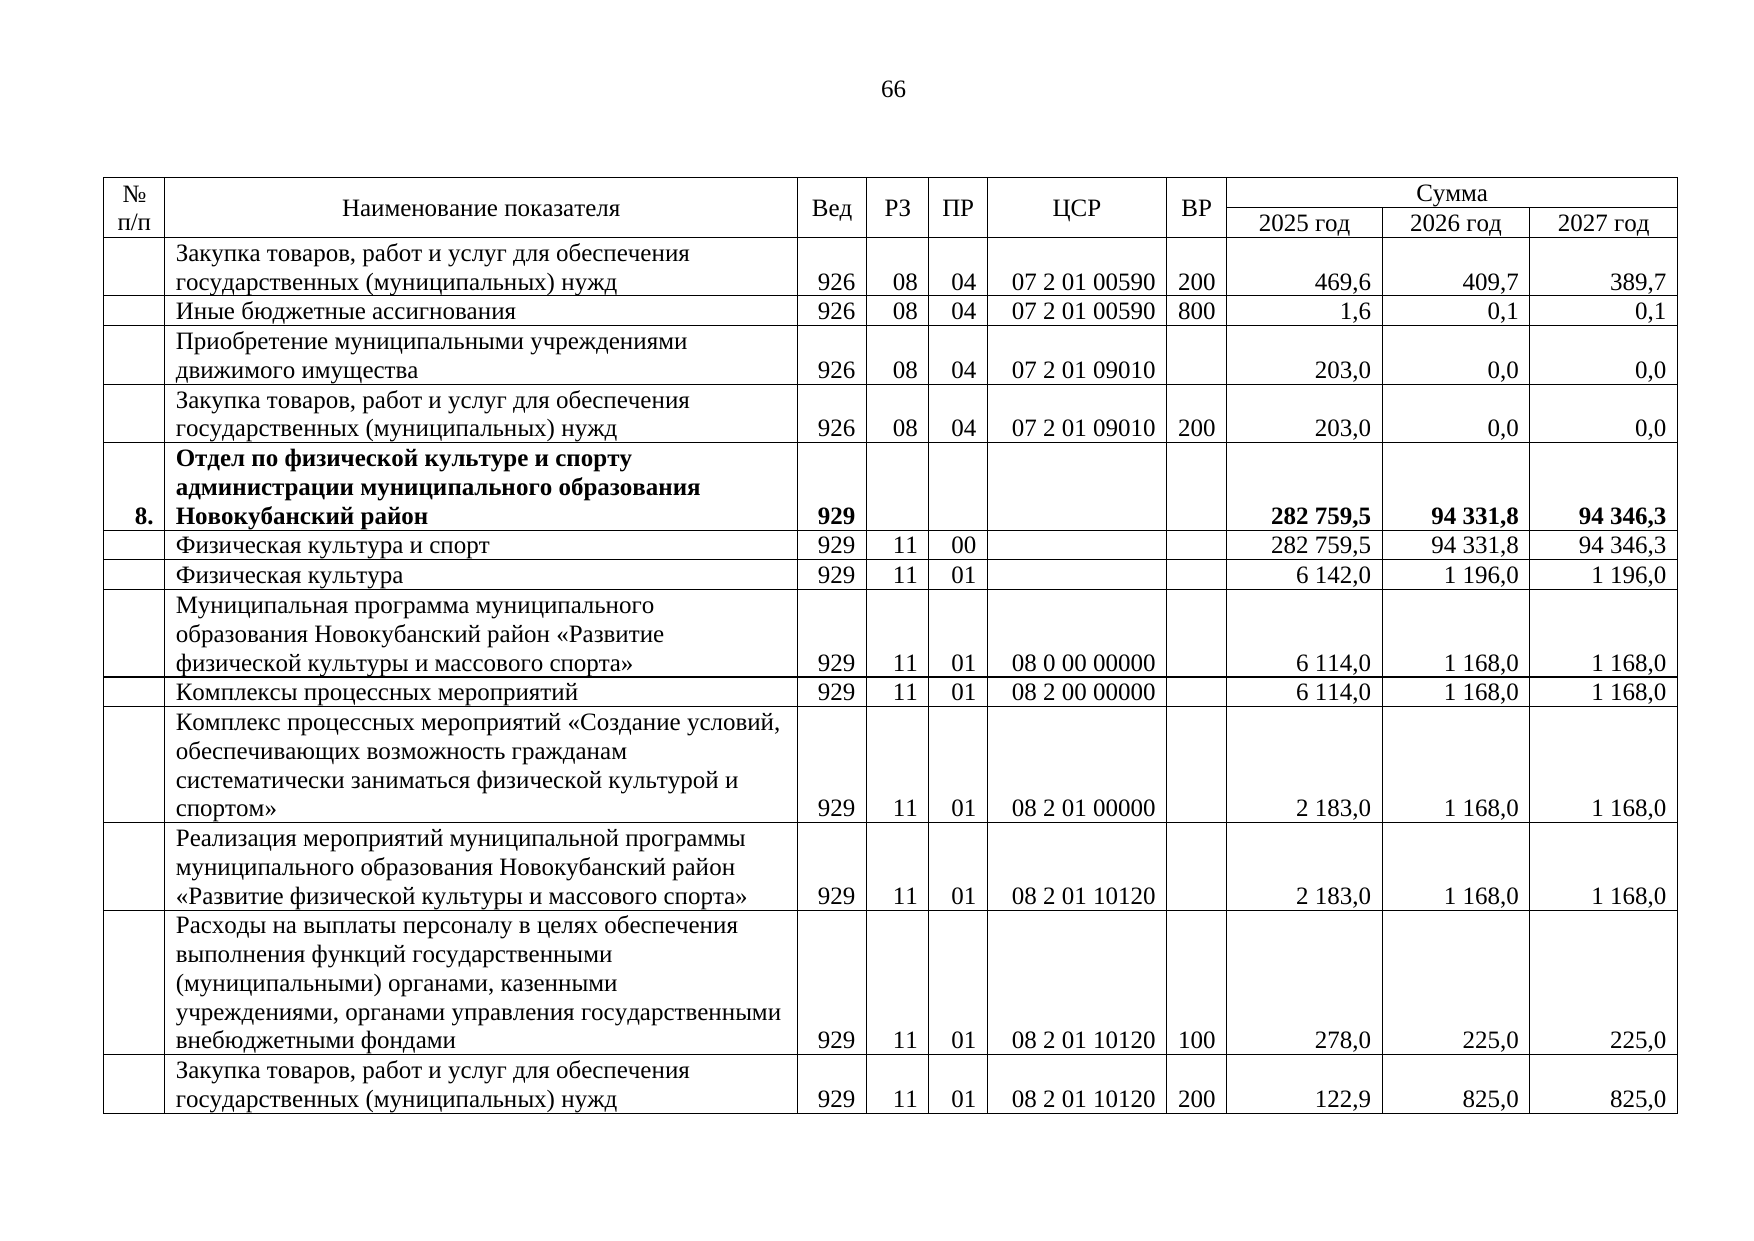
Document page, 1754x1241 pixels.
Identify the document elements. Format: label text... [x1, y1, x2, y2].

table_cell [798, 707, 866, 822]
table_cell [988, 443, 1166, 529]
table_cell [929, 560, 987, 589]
table_cell 2025 год [1227, 208, 1382, 237]
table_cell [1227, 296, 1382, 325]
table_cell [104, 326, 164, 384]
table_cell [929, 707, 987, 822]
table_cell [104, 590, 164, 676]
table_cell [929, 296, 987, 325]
table_header № п/п [104, 178, 164, 237]
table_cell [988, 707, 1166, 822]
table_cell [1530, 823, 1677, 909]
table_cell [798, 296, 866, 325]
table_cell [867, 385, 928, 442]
table_header ПР [929, 178, 987, 237]
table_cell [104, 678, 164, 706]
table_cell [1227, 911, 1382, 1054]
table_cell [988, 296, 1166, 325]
table_header РЗ [867, 178, 928, 237]
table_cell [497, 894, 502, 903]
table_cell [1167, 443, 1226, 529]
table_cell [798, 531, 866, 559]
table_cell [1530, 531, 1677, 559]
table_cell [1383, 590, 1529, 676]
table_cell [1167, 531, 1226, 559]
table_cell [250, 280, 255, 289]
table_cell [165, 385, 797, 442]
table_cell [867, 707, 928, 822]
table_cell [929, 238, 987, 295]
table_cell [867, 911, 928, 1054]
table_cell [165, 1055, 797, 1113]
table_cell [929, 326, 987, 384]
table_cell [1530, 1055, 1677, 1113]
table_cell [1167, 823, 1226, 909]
table_header Наименование показателя [165, 178, 797, 237]
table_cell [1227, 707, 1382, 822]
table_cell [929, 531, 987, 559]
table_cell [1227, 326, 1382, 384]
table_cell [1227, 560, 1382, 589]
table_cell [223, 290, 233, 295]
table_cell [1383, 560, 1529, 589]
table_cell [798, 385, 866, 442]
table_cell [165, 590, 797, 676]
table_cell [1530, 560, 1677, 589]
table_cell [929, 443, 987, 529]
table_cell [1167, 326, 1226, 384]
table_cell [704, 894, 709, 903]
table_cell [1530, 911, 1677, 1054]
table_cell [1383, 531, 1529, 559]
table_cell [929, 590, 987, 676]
table_cell 2027 год [1530, 208, 1677, 237]
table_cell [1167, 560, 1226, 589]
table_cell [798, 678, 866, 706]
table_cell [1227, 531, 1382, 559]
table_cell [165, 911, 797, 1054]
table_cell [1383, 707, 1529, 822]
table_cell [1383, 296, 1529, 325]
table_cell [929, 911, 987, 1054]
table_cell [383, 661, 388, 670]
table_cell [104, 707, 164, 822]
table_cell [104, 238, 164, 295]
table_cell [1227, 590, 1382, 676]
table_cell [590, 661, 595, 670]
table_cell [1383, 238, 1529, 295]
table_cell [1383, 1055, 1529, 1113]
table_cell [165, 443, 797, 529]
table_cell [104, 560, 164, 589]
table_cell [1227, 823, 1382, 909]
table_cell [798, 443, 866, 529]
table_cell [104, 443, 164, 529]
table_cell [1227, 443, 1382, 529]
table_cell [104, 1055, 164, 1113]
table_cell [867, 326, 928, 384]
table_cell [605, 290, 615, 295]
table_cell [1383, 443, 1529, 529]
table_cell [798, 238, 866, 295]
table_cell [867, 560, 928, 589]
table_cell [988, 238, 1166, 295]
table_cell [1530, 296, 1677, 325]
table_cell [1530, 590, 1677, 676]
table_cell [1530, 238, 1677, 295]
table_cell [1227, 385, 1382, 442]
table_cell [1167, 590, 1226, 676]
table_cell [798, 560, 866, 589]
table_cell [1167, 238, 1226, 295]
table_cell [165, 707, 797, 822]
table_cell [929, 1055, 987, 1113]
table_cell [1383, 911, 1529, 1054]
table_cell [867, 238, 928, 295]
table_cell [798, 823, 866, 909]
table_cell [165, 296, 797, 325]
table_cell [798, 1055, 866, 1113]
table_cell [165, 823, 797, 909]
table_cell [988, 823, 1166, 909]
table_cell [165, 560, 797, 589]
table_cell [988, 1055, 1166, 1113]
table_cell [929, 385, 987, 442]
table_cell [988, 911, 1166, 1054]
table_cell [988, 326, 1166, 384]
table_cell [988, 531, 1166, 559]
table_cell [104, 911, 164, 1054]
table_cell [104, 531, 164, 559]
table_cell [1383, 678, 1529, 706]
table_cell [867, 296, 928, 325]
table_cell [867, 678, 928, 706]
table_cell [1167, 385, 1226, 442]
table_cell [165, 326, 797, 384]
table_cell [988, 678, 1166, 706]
table_header Вед [798, 178, 866, 237]
table_header ЦСР [988, 178, 1166, 237]
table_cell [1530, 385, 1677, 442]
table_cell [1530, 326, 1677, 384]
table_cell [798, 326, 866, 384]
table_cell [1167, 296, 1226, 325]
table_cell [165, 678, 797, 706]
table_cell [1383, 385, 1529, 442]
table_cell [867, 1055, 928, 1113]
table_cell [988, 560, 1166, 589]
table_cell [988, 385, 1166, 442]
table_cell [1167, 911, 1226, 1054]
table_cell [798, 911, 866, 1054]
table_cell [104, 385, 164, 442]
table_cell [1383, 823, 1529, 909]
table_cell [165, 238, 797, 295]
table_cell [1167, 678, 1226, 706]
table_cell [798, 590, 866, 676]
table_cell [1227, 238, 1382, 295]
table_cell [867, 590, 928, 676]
table_header Сумма [1227, 178, 1677, 207]
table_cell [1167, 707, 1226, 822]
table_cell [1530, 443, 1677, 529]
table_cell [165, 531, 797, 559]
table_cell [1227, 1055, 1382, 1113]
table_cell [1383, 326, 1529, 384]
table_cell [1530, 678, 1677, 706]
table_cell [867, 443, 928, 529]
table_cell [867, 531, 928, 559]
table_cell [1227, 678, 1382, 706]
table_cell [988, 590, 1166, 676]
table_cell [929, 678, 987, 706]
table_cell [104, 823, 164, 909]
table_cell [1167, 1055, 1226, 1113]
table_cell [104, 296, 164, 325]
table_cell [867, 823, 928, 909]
table_cell 2026 год [1383, 208, 1529, 237]
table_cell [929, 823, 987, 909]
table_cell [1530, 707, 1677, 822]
table_header ВР [1167, 178, 1226, 237]
